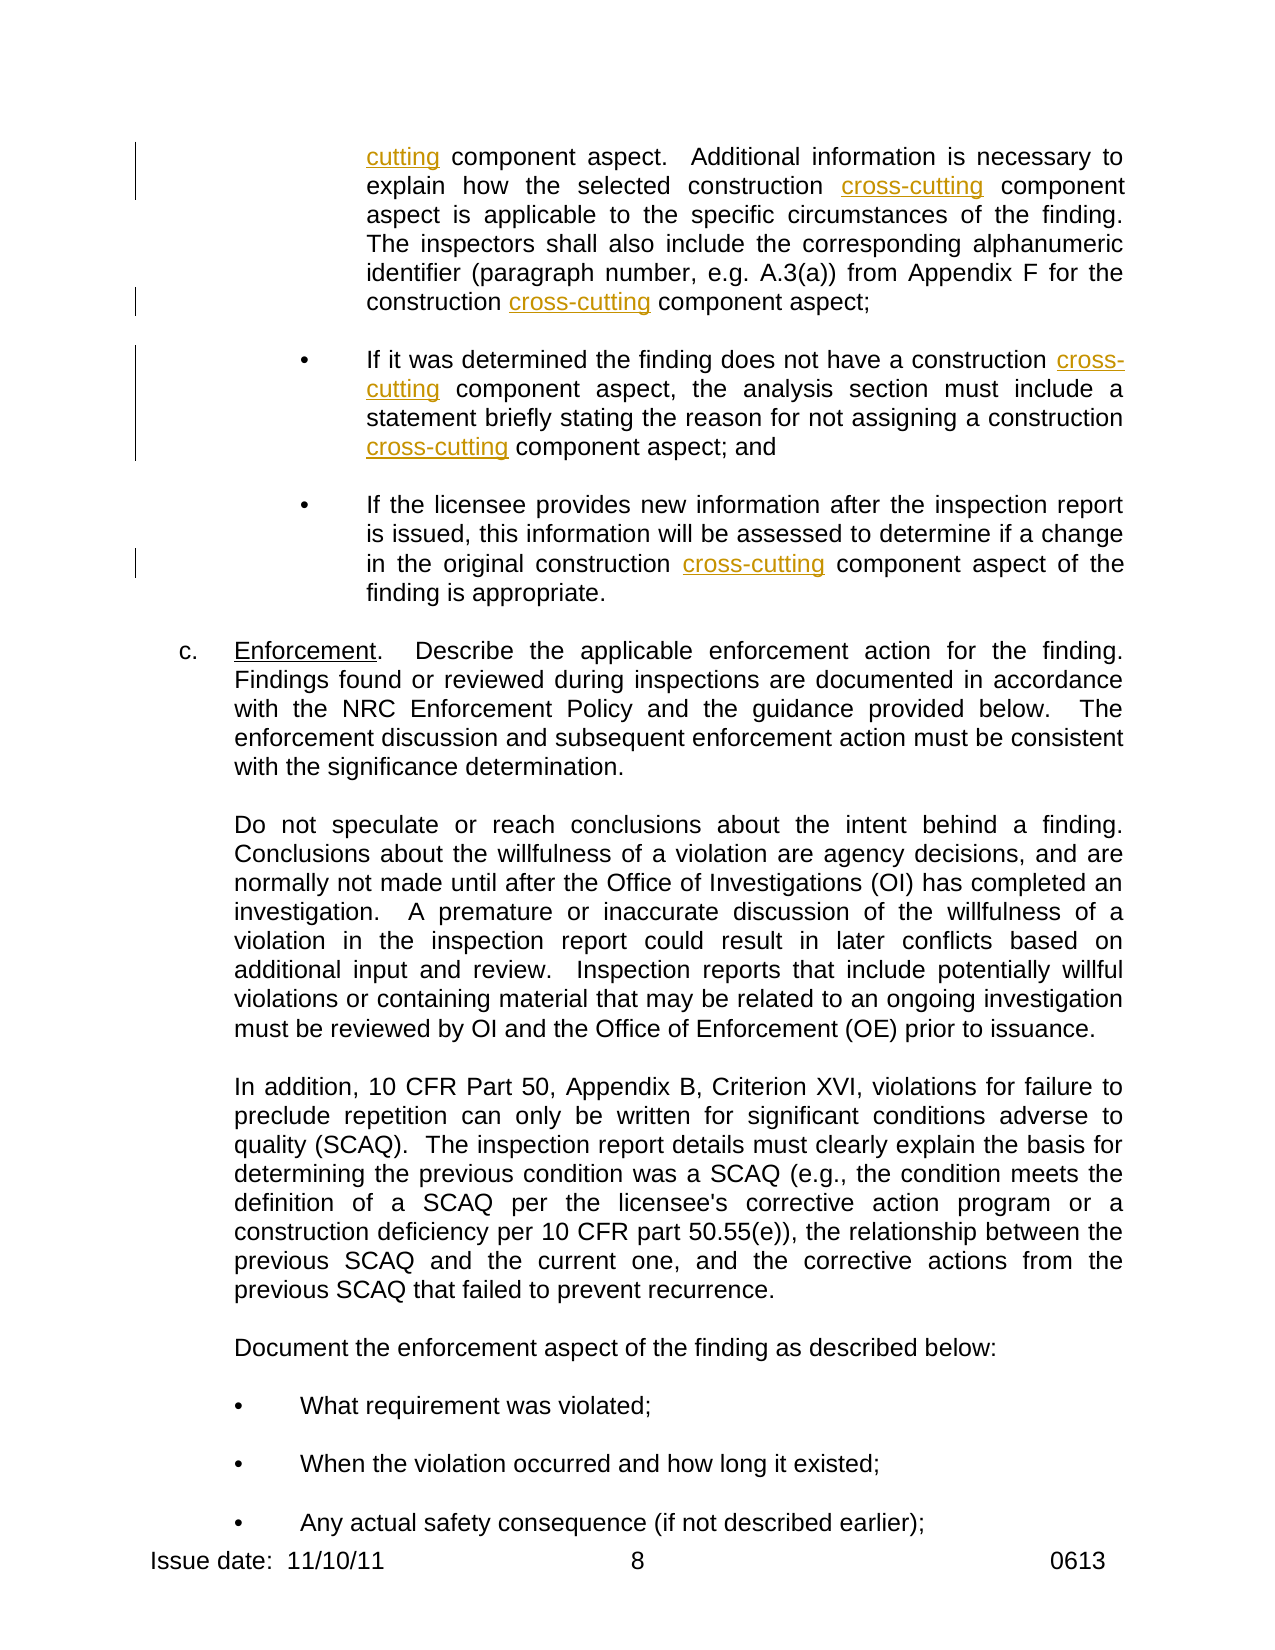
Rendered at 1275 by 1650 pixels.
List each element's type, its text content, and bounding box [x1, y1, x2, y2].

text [300, 142, 1125, 316]
text • When the violation occurred and how long it existed; [234, 1449, 1125, 1478]
text Document the enforcement aspect of the finding as described below: [234, 1333, 1125, 1362]
subtitle c. Enforcement. Describe the applicable enforcement action for the finding. Findings found or reviewed during inspections are documented in accordance with the NRC Enforcement Policy and the guidance provided below. The enforcement discussion and subsequent enforcement action must be consistent with the significance determination. [178, 636, 1125, 781]
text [234, 1507, 1125, 1537]
text Do not speculate or reach conclusions about the intent behind a finding. Conclusions about the willfulness of a violation are agency decisions, and are normally not made until after the Office of Investigations (OI) has completed an investigation. A premature or inaccurate discussion of the willfulness of a violation in the inspection report could result in later conflicts based on additional input and review. Inspection reports that include potentially willful violations or containing material that may be related to an ongoing investigation must be reviewed by OI and the Office of Enforcement (OE) prior to issuance. [234, 810, 1125, 1042]
text • What requirement was violated; [234, 1391, 1125, 1420]
text In addition, 10 CFR Part 50, Appendix B, Criterion XVI, violations for failure to preclude repetition can only be written for significant conditions adverse to quality (SCAQ). The inspection report details must clearly explain the basis for determining the previous condition was a SCAQ (e.g., the condition meets the definition of a SCAQ per the licensee's corrective action program or a construction deficiency per 10 CFR part 50.55(e)), the relationship between the previous SCAQ and the current one, and the corrective actions from the previous SCAQ that failed to prevent recurrence. [234, 1072, 1125, 1304]
text • If it was determined the finding does not have a construction component aspect, the analysis section must include a statement briefly stating the reason for not assigning a construction component aspect; and [300, 345, 1125, 461]
text • If the licensee provides new information after the inspection report is issued, this information will be assessed to determine if a change in the original construction component aspect of the finding is appropriate. [300, 490, 1125, 607]
